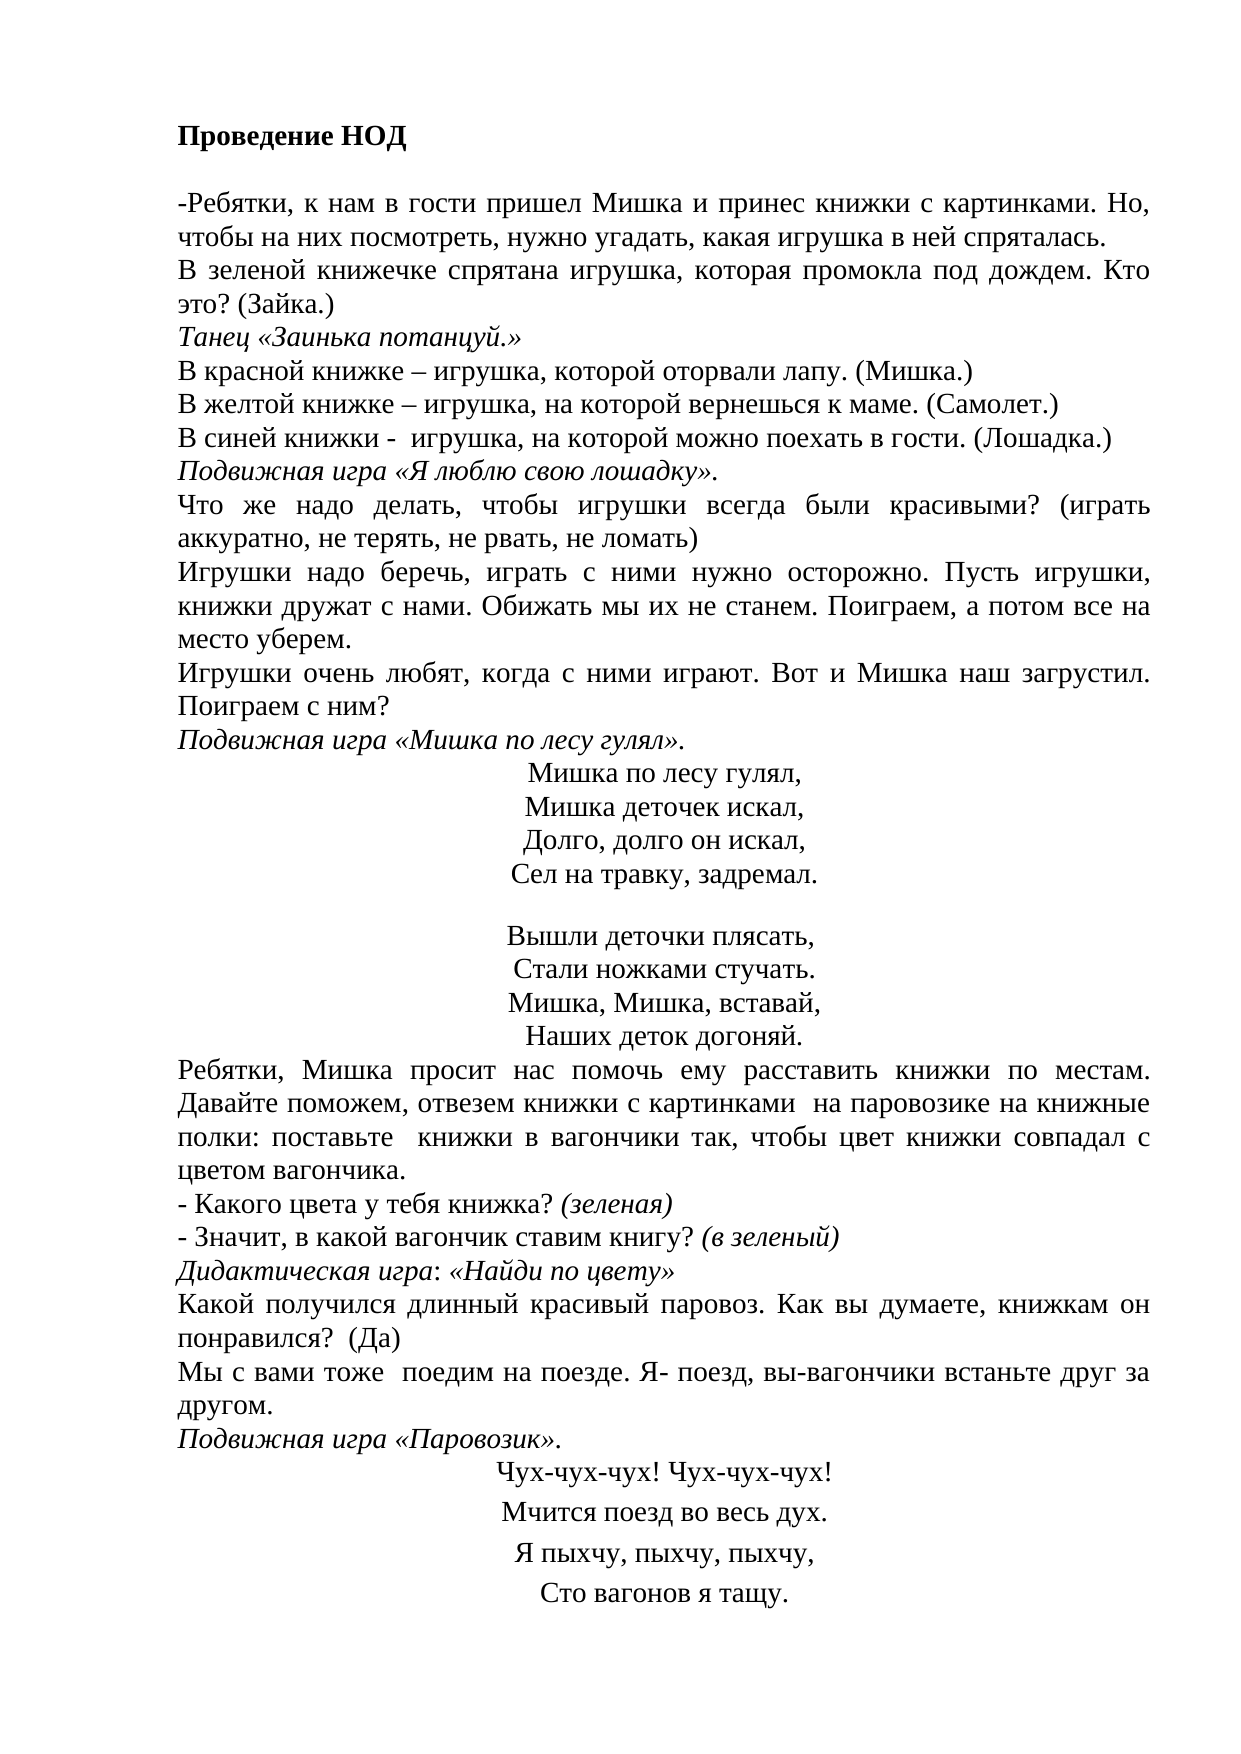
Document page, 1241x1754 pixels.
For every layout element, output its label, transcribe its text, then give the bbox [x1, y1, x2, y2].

text Мы с вами тоже поедим на поезде. Я- поезд, вы-вагончики встаньте друг за другом. [177, 1354, 1152, 1421]
text Мишка, Мишка, вставай, Наших деток догоняй. [177, 985, 1152, 1052]
text Что же надо делать, чтобы игрушки всегда были красивыми? (играть аккуратно, не терять, не рвать, не ломать) [177, 487, 1152, 554]
text В красной книжке – игрушка, которой оторвали лапу. (Мишка.) [177, 353, 1152, 386]
text Игрушки надо беречь, играть с ними нужно осторожно. Пусть игрушки, книжки дружат с нами. Обижать мы их не станем. Поиграем, а потом все на место уберем. [177, 554, 1152, 655]
text Чух-чух-чух! Чух-чух-чух! [177, 1454, 1152, 1488]
text Долго, долго он искал, Сел на травку, задремал. [177, 822, 1152, 918]
text Какой получился длинный красивый паровоз. Как вы думаете, книжкам он понравился? (Да) [177, 1287, 1152, 1354]
text Мишка по лесу гулял, Мишка деточек искал, [177, 755, 1152, 822]
text Сто вагонов я тащу. [177, 1575, 1152, 1608]
text Подвижная игра «Паровозик». [177, 1421, 1152, 1454]
text Игрушки очень любят, когда с ними играют. Вот и Мишка наш загрустил. Поиграем с ним? [177, 655, 1152, 722]
text -Ребятки, к нам в гости пришел Мишка и принес книжки с картинками. Но, чтобы на них посмотреть, нужно угадать, какая игрушка в ней спряталась. [177, 185, 1152, 252]
text Танец «Заинька потанцуй.» [177, 319, 1152, 353]
text Мчится поезд во весь дух. [177, 1494, 1152, 1528]
text Дидактическая игра: «Найди по цвету» [177, 1253, 1152, 1287]
text - Значит, в какой вагончик ставим книгу? (в зеленый) [177, 1219, 1152, 1253]
text Подвижная игра «Я люблю свою лошадку». [177, 453, 1152, 487]
text Я пыхчу, пыхчу, пыхчу, [177, 1535, 1152, 1568]
text Проведение НОД [177, 118, 1152, 152]
text В синей книжки - игрушка, на которой можно поехать в гости. (Лошадка.) [177, 420, 1152, 453]
text Вышли деточки плясать, Стали ножками стучать. [177, 918, 1152, 985]
text В желтой книжке – игрушка, на которой вернешься к маме. (Самолет.) [177, 386, 1152, 420]
text Подвижная игра «Мишка по лесу гулял». [177, 722, 1152, 755]
text Ребятки, Мишка просит нас помочь ему расставить книжки по местам. Давайте поможем, отвезем книжки с картинками на паровозике на книжные полки: поставьте книжки в вагончики так, чтобы цвет книжки совпадал с цветом вагончика. [177, 1052, 1152, 1186]
text - Какого цвета у тебя книжка? (зеленая) [177, 1186, 1152, 1219]
text В зеленой книжечке спрятана игрушка, которая промокла под дождем. Кто это? (Зайка.) [177, 252, 1152, 319]
